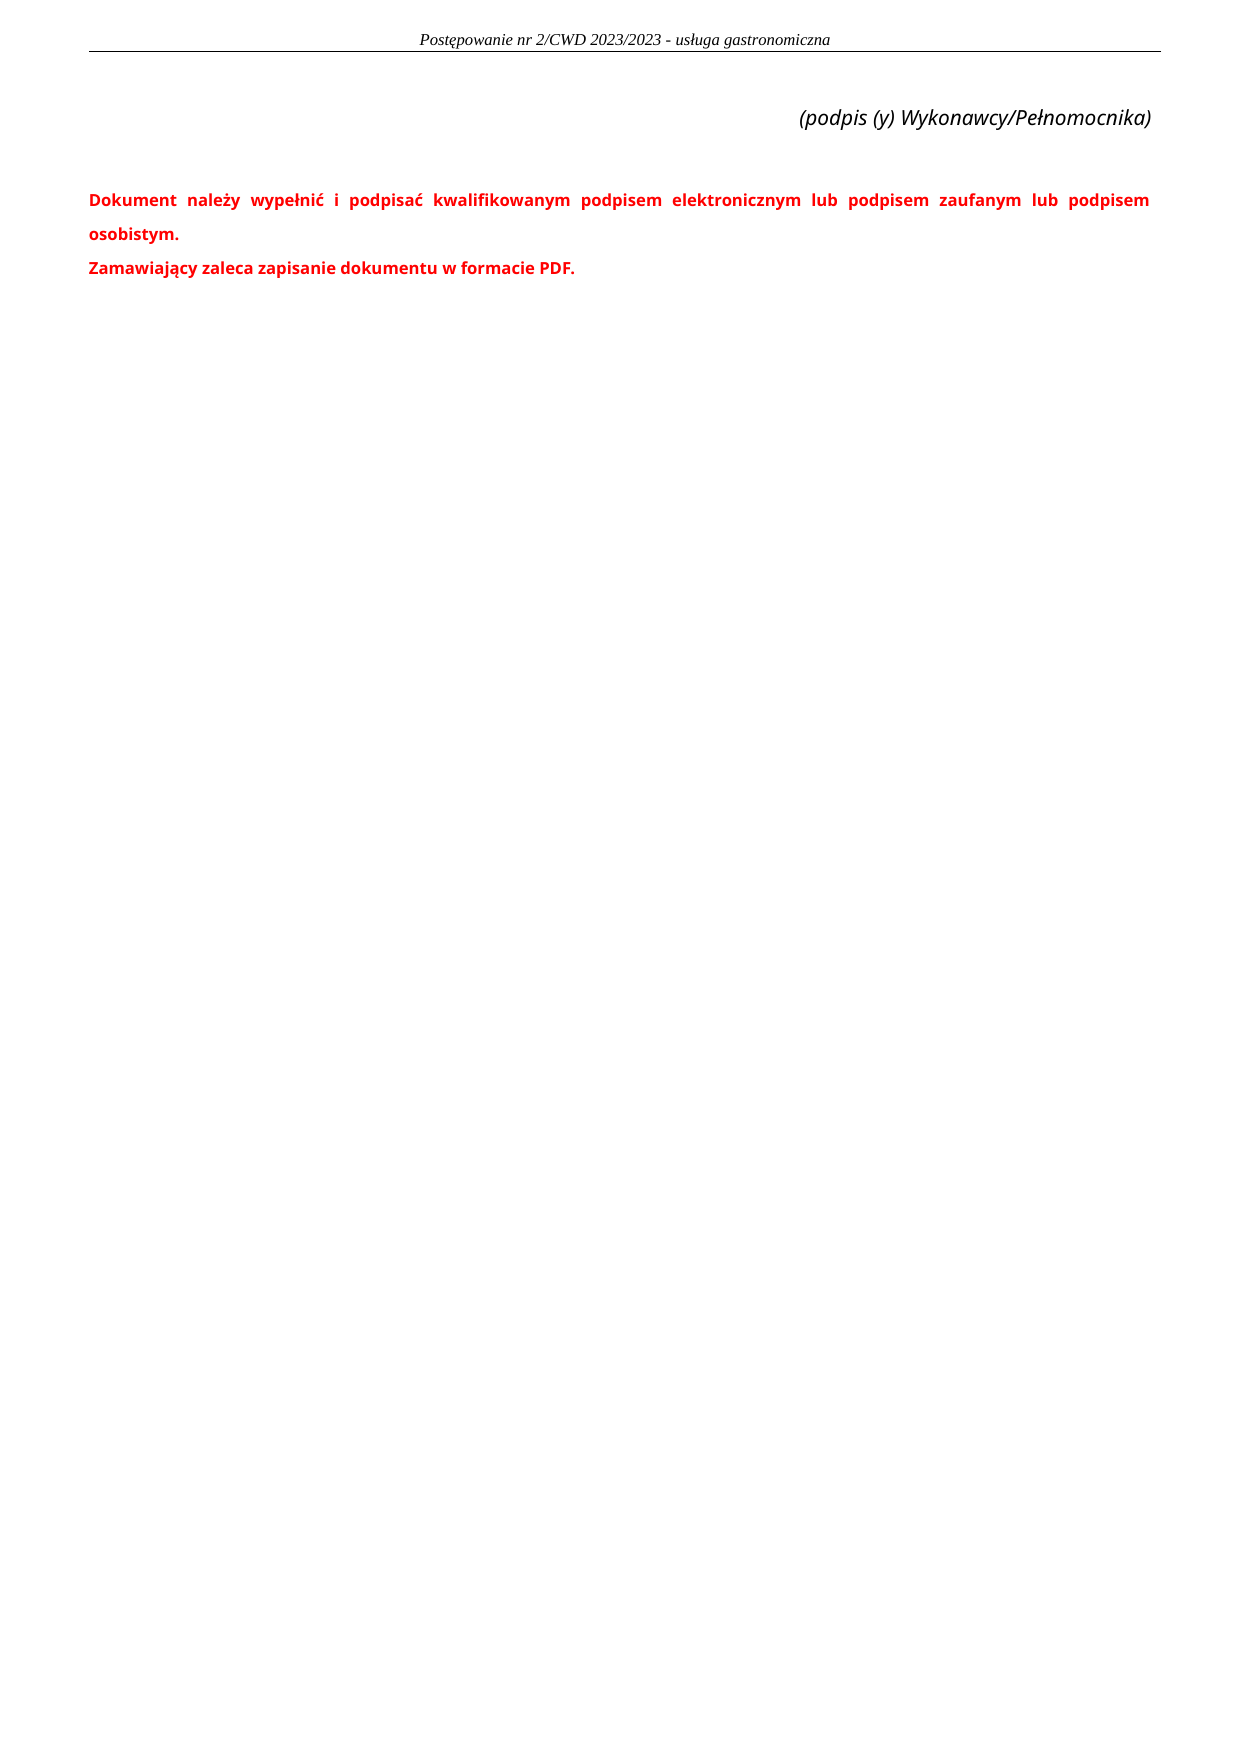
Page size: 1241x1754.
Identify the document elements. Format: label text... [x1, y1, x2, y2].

text Zamawiający zaleca zapisanie dokumentu w formacie PDF. [89, 257, 1152, 279]
text (podpis (y) Wykonawcy/Pełnomocnika) [89, 103, 1152, 132]
text Dokument należy wypełnić i podpisać kwalifikowanym podpisem elektronicznym lub podpisem zaufanym lub podpisem osobistym. [89, 189, 1152, 246]
